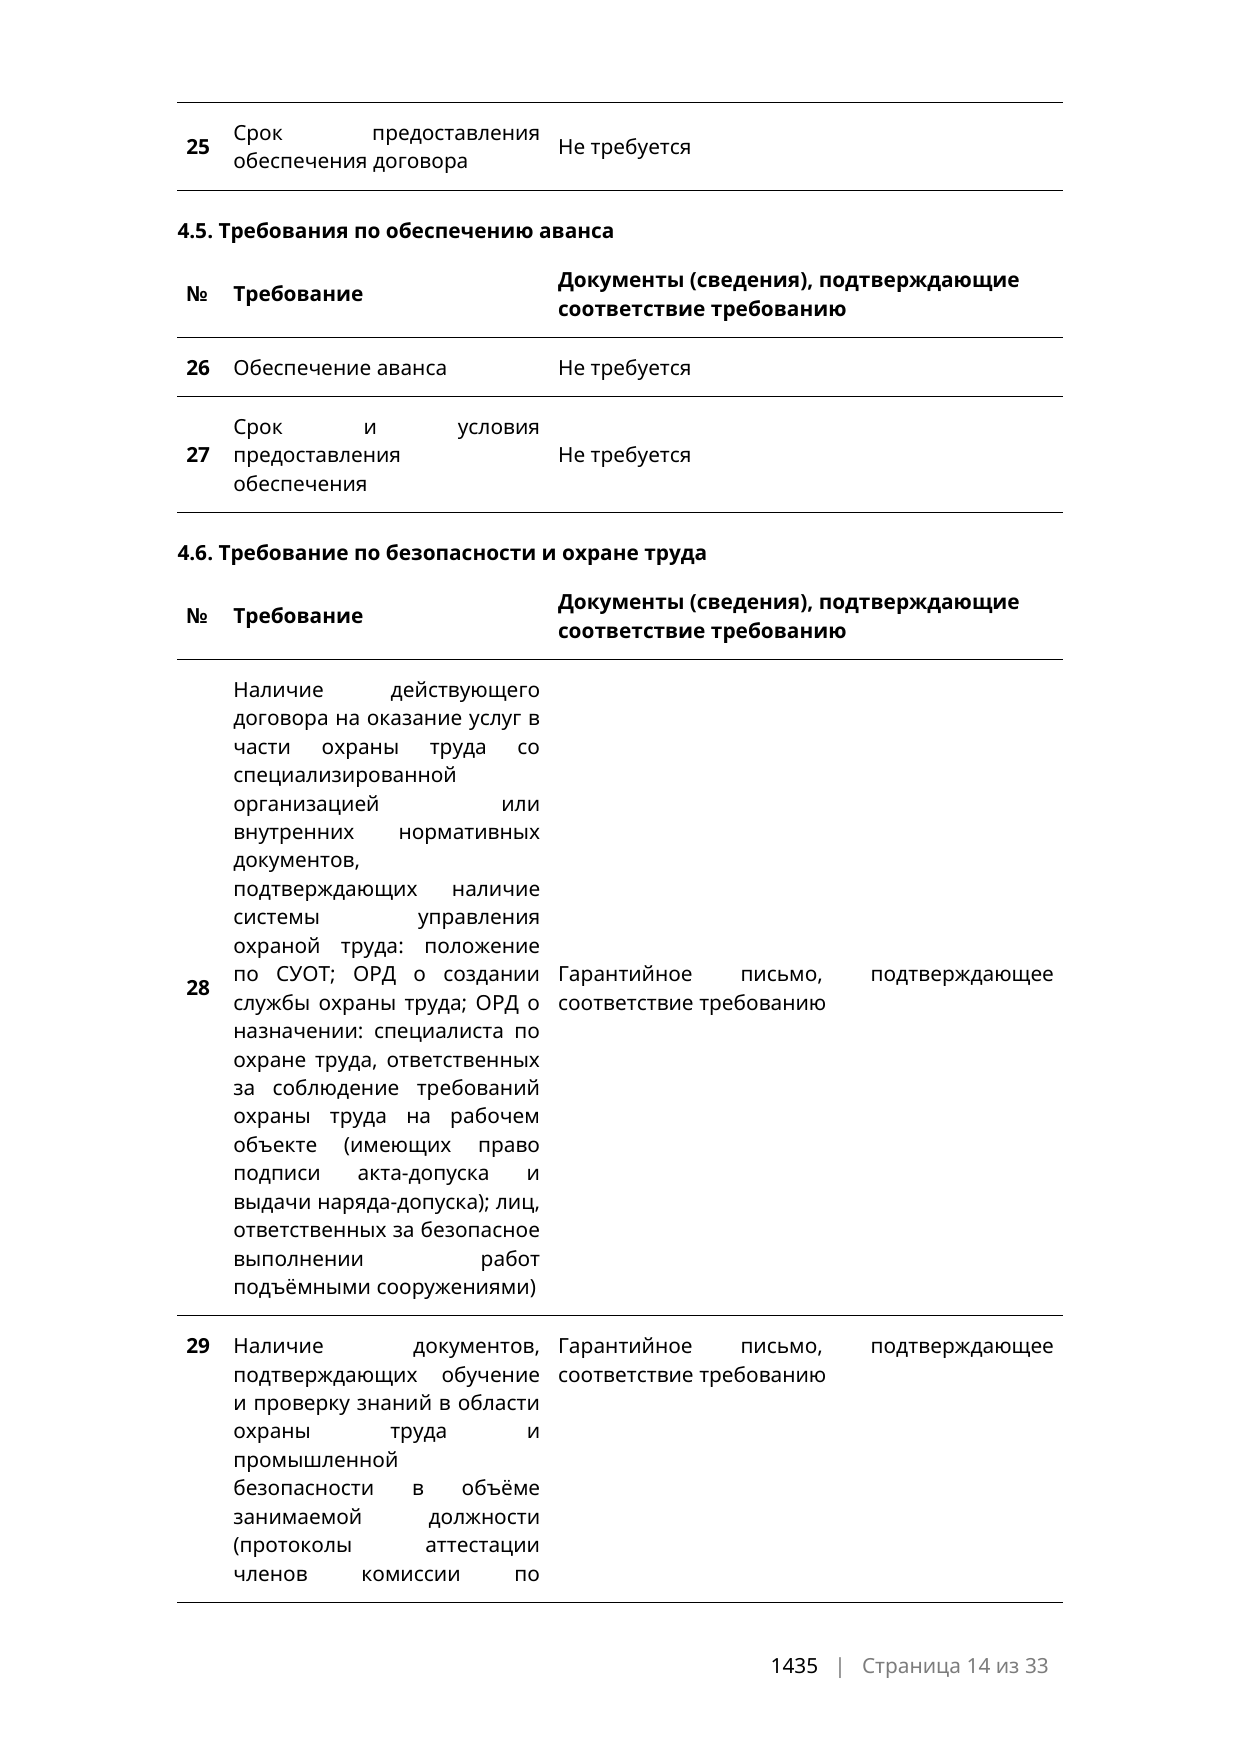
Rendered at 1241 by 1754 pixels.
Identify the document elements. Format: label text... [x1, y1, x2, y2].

text Требования по обеспечению аванса [177, 216, 1063, 244]
text Требование по безопасности и охране труда [177, 538, 1063, 566]
